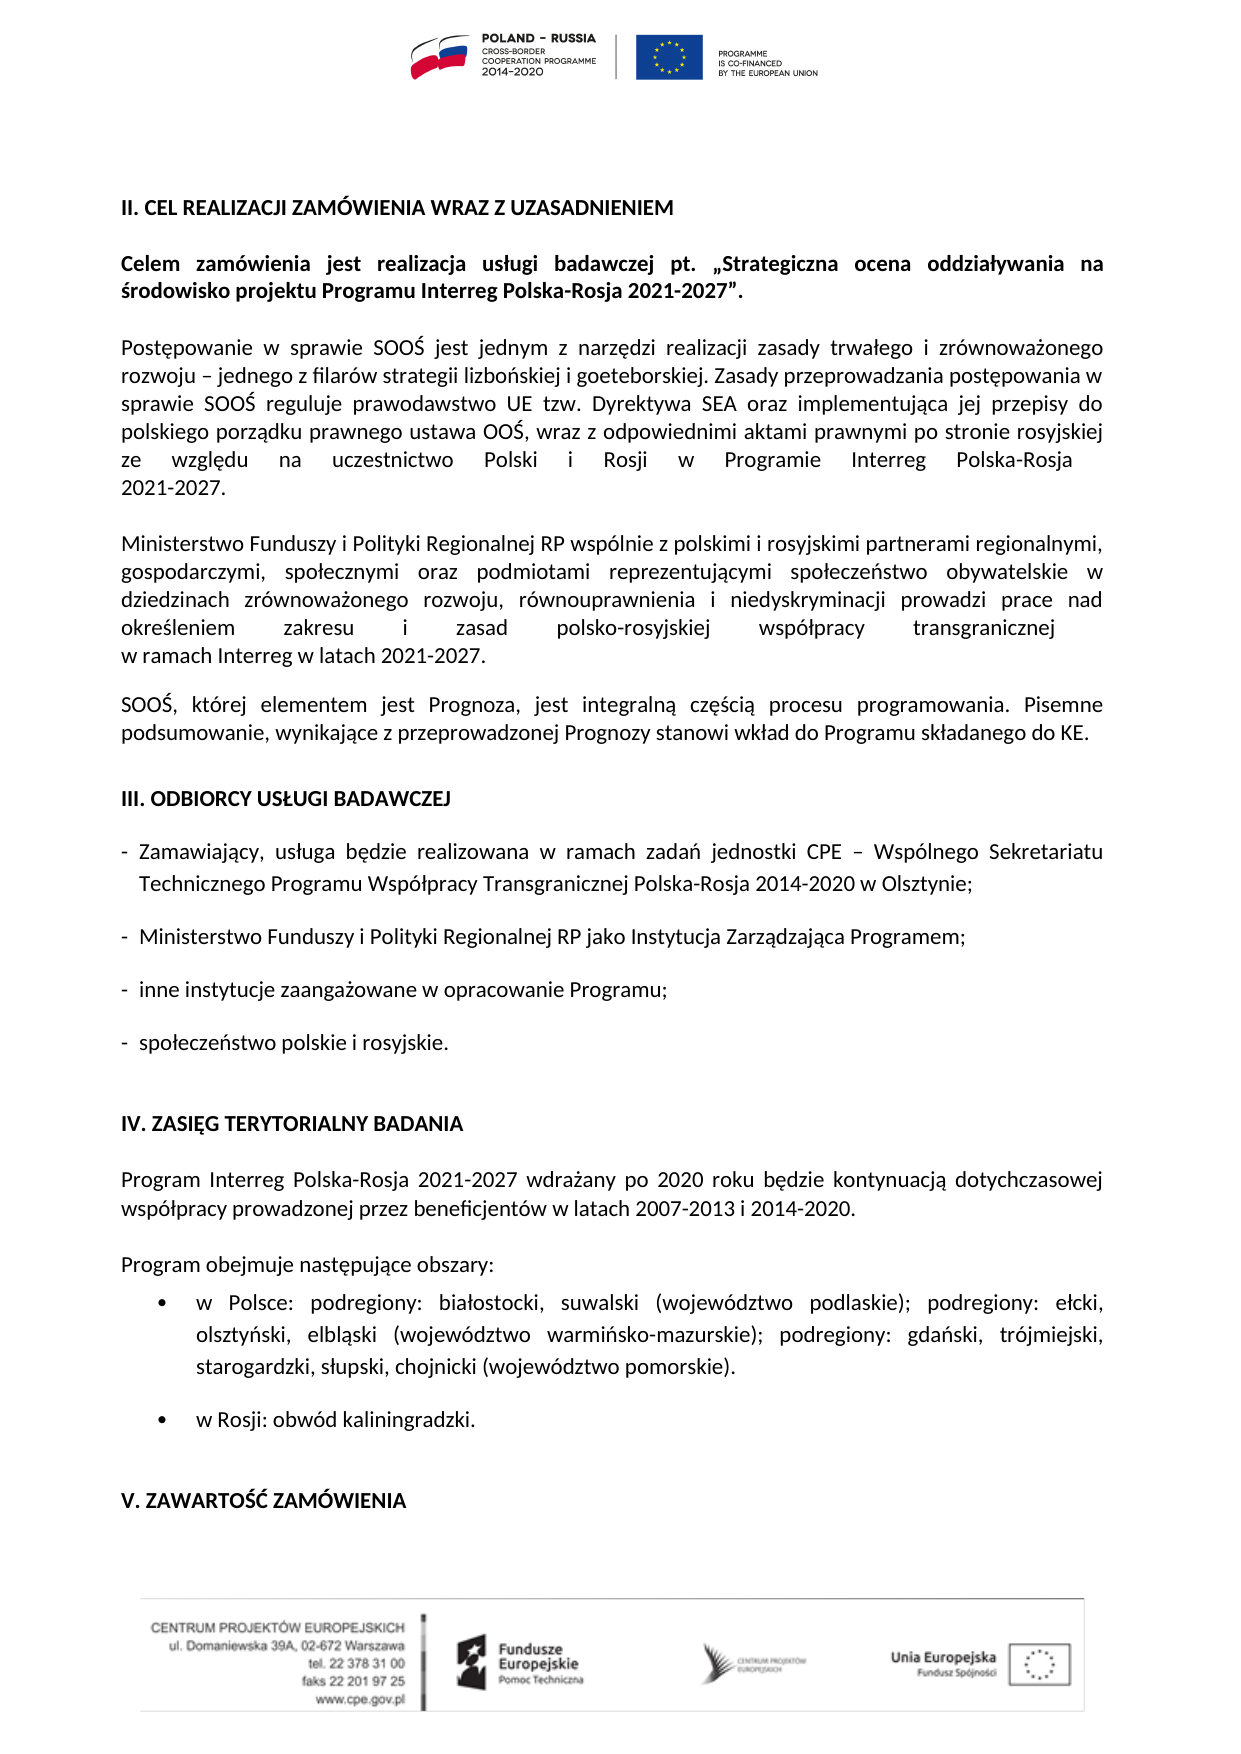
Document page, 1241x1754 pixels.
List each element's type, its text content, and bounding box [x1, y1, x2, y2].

list społeczeństwo polskie i rosyjskie. [121, 1028, 1105, 1057]
list w Rosji: obwód kaliningradzki. [158, 1406, 1105, 1433]
text II. CEL REALIZACJI ZAMÓWIENIA WRAZ Z UZASADNIENIEM [121, 193, 1105, 221]
list Ministerstwo Funduszy i Polityki Regionalnej RP jako Instytucja Zarządzająca Programem; [121, 922, 1105, 951]
text Program obejmuje następujące obszary: [121, 1250, 1105, 1278]
list w Polsce: podregiony: białostocki, suwalski (województwo podlaskie); podregiony: ełcki, olsztyński, elbląski (województwo warmińsko-mazurskie); podregiony: gdański, trójmiejski, starogardzki, słupski, chojnicki (województwo pomorskie). [158, 1288, 1105, 1381]
text Ministerstwo Funduszy i Polityki Regionalnej RP wspólnie z polskimi i rosyjskimi partnerami regionalnymi, gospodarczymi, społecznymi oraz podmiotami reprezentującymi społeczeństwo obywatelskie w dziedzinach zrównoważonego rozwoju, równouprawnienia i niedyskryminacji prowadzi prace nad określeniem zakresu i zasad polsko-rosyjskiej współpracy transgranicznej w ramach Interreg w latach 2021-2027. [121, 529, 1105, 669]
text SOOŚ, której elementem jest Prognoza, jest integralną częścią procesu programowania. Pisemne podsumowanie, wynikające z przeprowadzonej Prognozy stanowi wkład do Programu składanego do KE. [121, 690, 1105, 746]
text IV. ZASIĘG TERYTORIALNY BADANIA [121, 1109, 1105, 1138]
text Celem zamówienia jest realizacja usługi badawczej pt. „Strategiczna ocena oddziaływania na środowisko projektu Programu Interreg Polska-Rosja 2021-2027”. [121, 249, 1105, 305]
picture [140, 1598, 1086, 1713]
text Program Interreg Polska-Rosja 2021-2027 wdrażany po 2020 roku będzie kontynuacją dotychczasowej współpracy prowadzonej przez beneficjentów w latach 2007-2013 i 2014-2020. [121, 1166, 1105, 1222]
text Postępowanie w sprawie SOOŚ jest jednym z narzędzi realizacji zasady trwałego i zrównoważonego rozwoju – jednego z filarów strategii lizbońskiej i goeteborskiej. Zasady przeprowadzania postępowania w sprawie SOOŚ reguluje prawodawstwo UE tzw. Dyrektywa SEA oraz implementująca jej przepisy do polskiego porządku prawnego ustawa OOŚ, wraz z odpowiednimi aktami prawnymi po stronie rosyjskiej ze względu na uczestnictwo Polski i Rosji w Programie Interreg Polska-Rosja 2021-2027. [121, 333, 1105, 501]
text V. ZAWARTOŚĆ ZAMÓWIENIA [121, 1487, 1105, 1514]
list Zamawiający, usługa będzie realizowana w ramach zadań jednostki CPE – Wspólnego Sekretariatu Technicznego Programu Współpracy Transgranicznej Polska-Rosja 2014-2020 w Olsztynie; [121, 837, 1105, 897]
picture [392, 0, 834, 111]
text III. ODBIORCY USŁUGI BADAWCZEJ [121, 784, 1105, 812]
list inne instytucje zaangażowane w opracowanie Programu; [121, 976, 1105, 1003]
